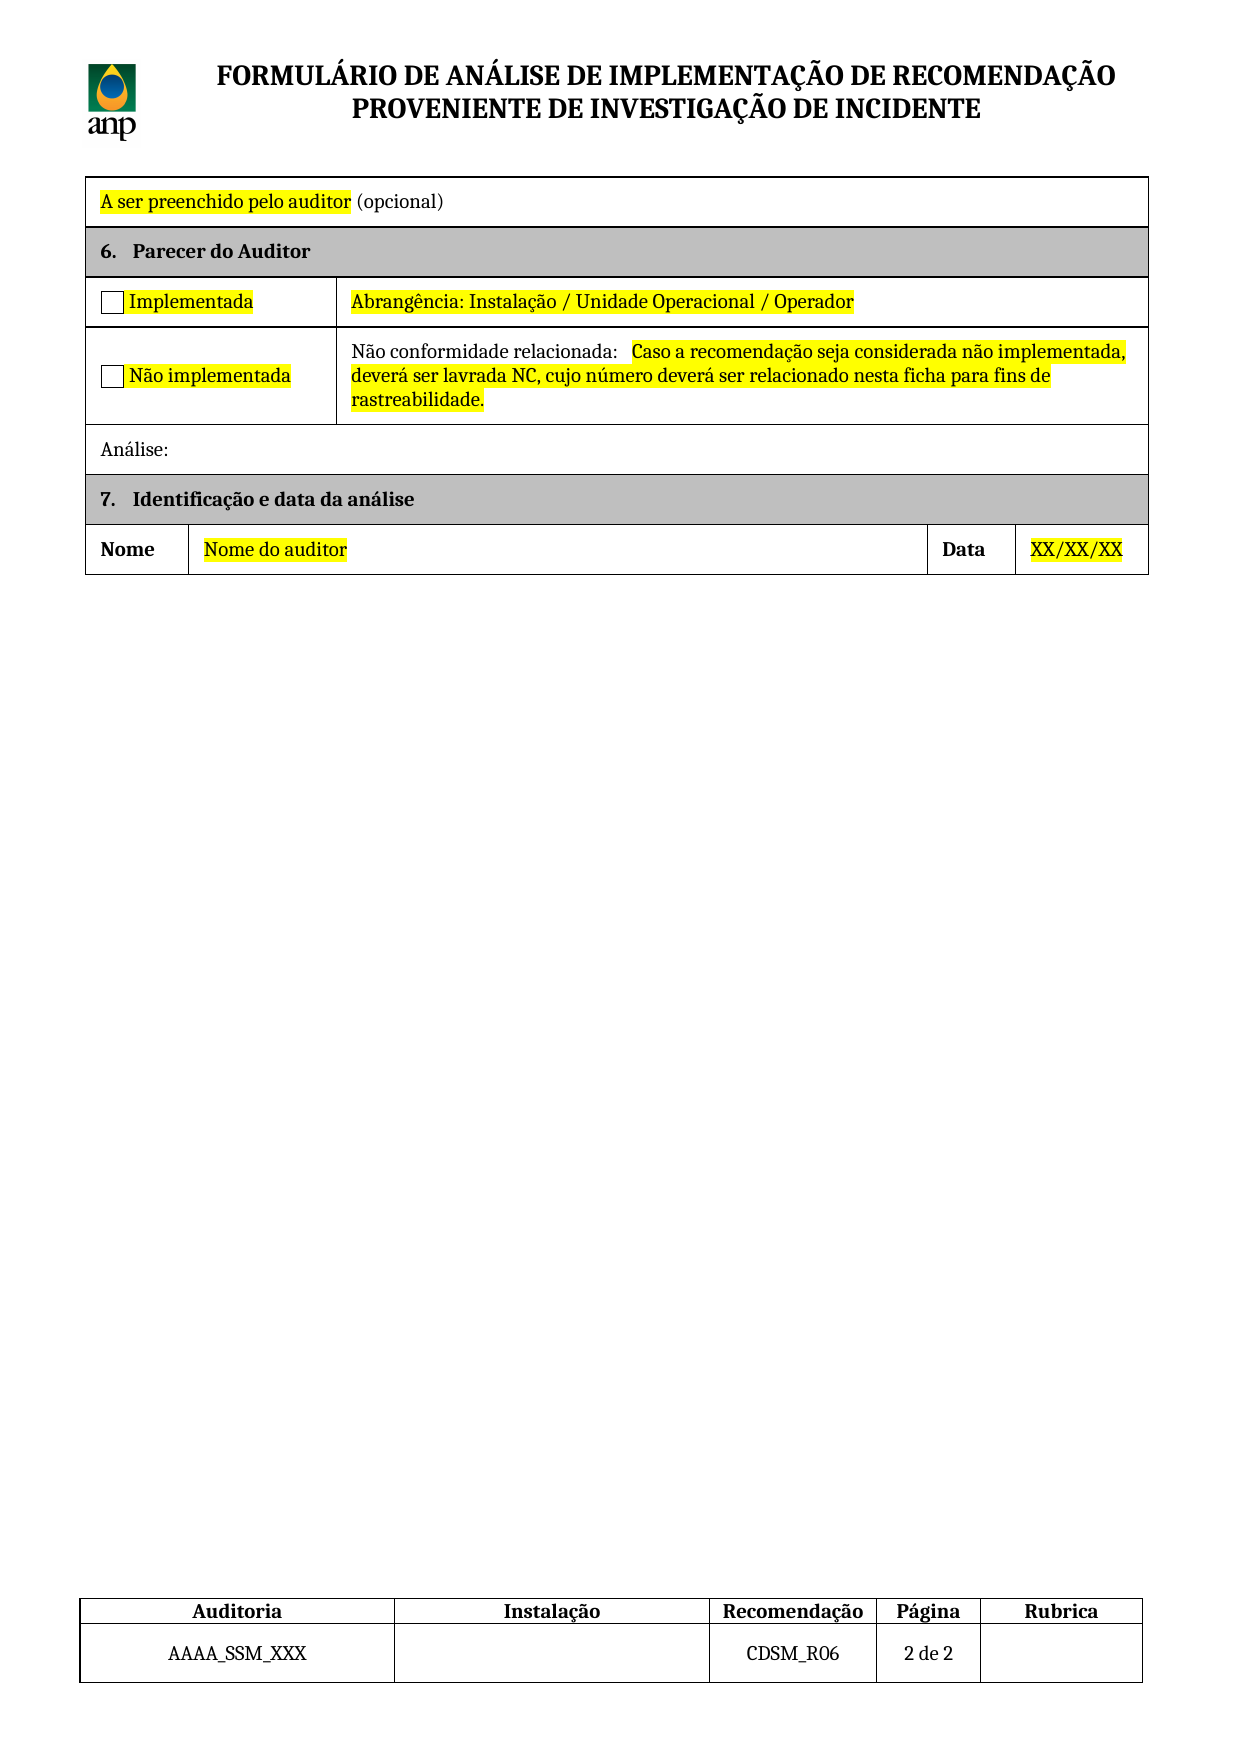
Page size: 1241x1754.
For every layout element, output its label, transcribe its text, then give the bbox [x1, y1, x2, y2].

table_cell Data [928, 525, 1015, 574]
table_cell XX/XX/XX [1016, 525, 1148, 574]
picture [82, 59, 142, 148]
table_cell Implementada [86, 278, 336, 326]
table_cell Não implementada [86, 328, 336, 424]
table_cell Parecer do Auditor [86, 228, 1148, 276]
table_cell Nome do auditor [189, 525, 927, 574]
table_cell Identificação e data da análise [86, 475, 1148, 524]
table_cell Nome [86, 525, 188, 574]
table_cell Abrangência: Instalação / Unidade Operacional / Operador [337, 278, 1148, 326]
table_cell Análise: [86, 425, 1148, 474]
table_cell A ser preenchido pelo auditor (opcional) [86, 178, 1148, 226]
table_cell Não conformidade relacionada: Caso a recomendação seja considerada não implementada, deverá ser lavrada NC, cujo número deverá ser relacionado nesta ficha para fins de rastreabilidade. [337, 328, 1148, 424]
